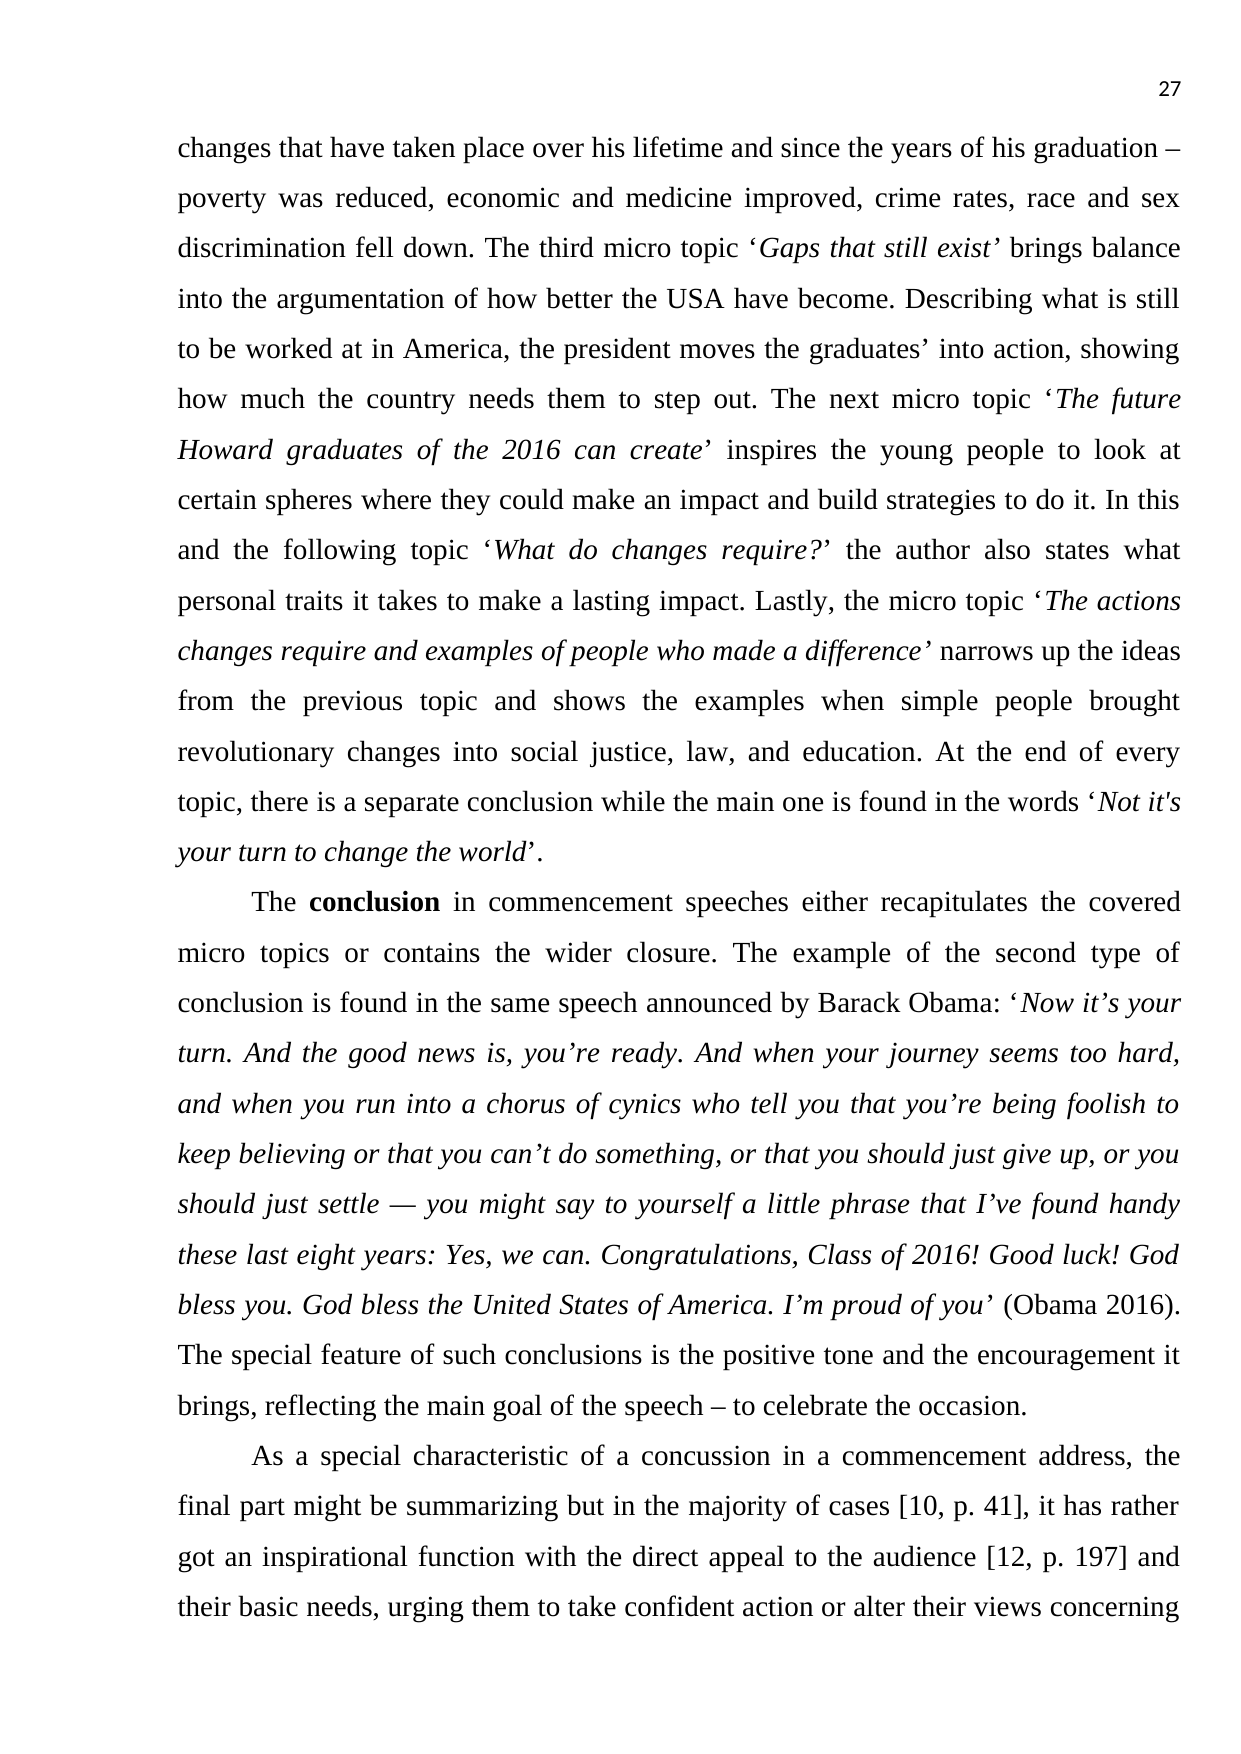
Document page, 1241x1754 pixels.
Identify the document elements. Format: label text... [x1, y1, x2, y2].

text The conclusion in commencement speeches either recapitulates the covered micro topics or contains the wider closure. The example of the second type of conclusion is found in the same speech announced by Barack Obama: ‘Now it’s your turn. And the good news is, you’re ready. And when your journey seems too hard, and when you run into a chorus of cynics who tell you that you’re being foolish to keep believing or that you can’t do something, or that you should just give up, or you should just settle — you might say to yourself a little phrase that I’ve found handy these last eight years: Yes, we can. Congratulations, Class of 2016! Good luck! God bless you. God bless the United States of America. I’m proud of you’ (Obama 2016). The special feature of such conclusions is the positive tone and the encouragement it brings, reflecting the main goal of the speech – to celebrate the occasion. [177, 884, 1181, 1421]
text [177, 1438, 1181, 1622]
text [177, 130, 1181, 868]
